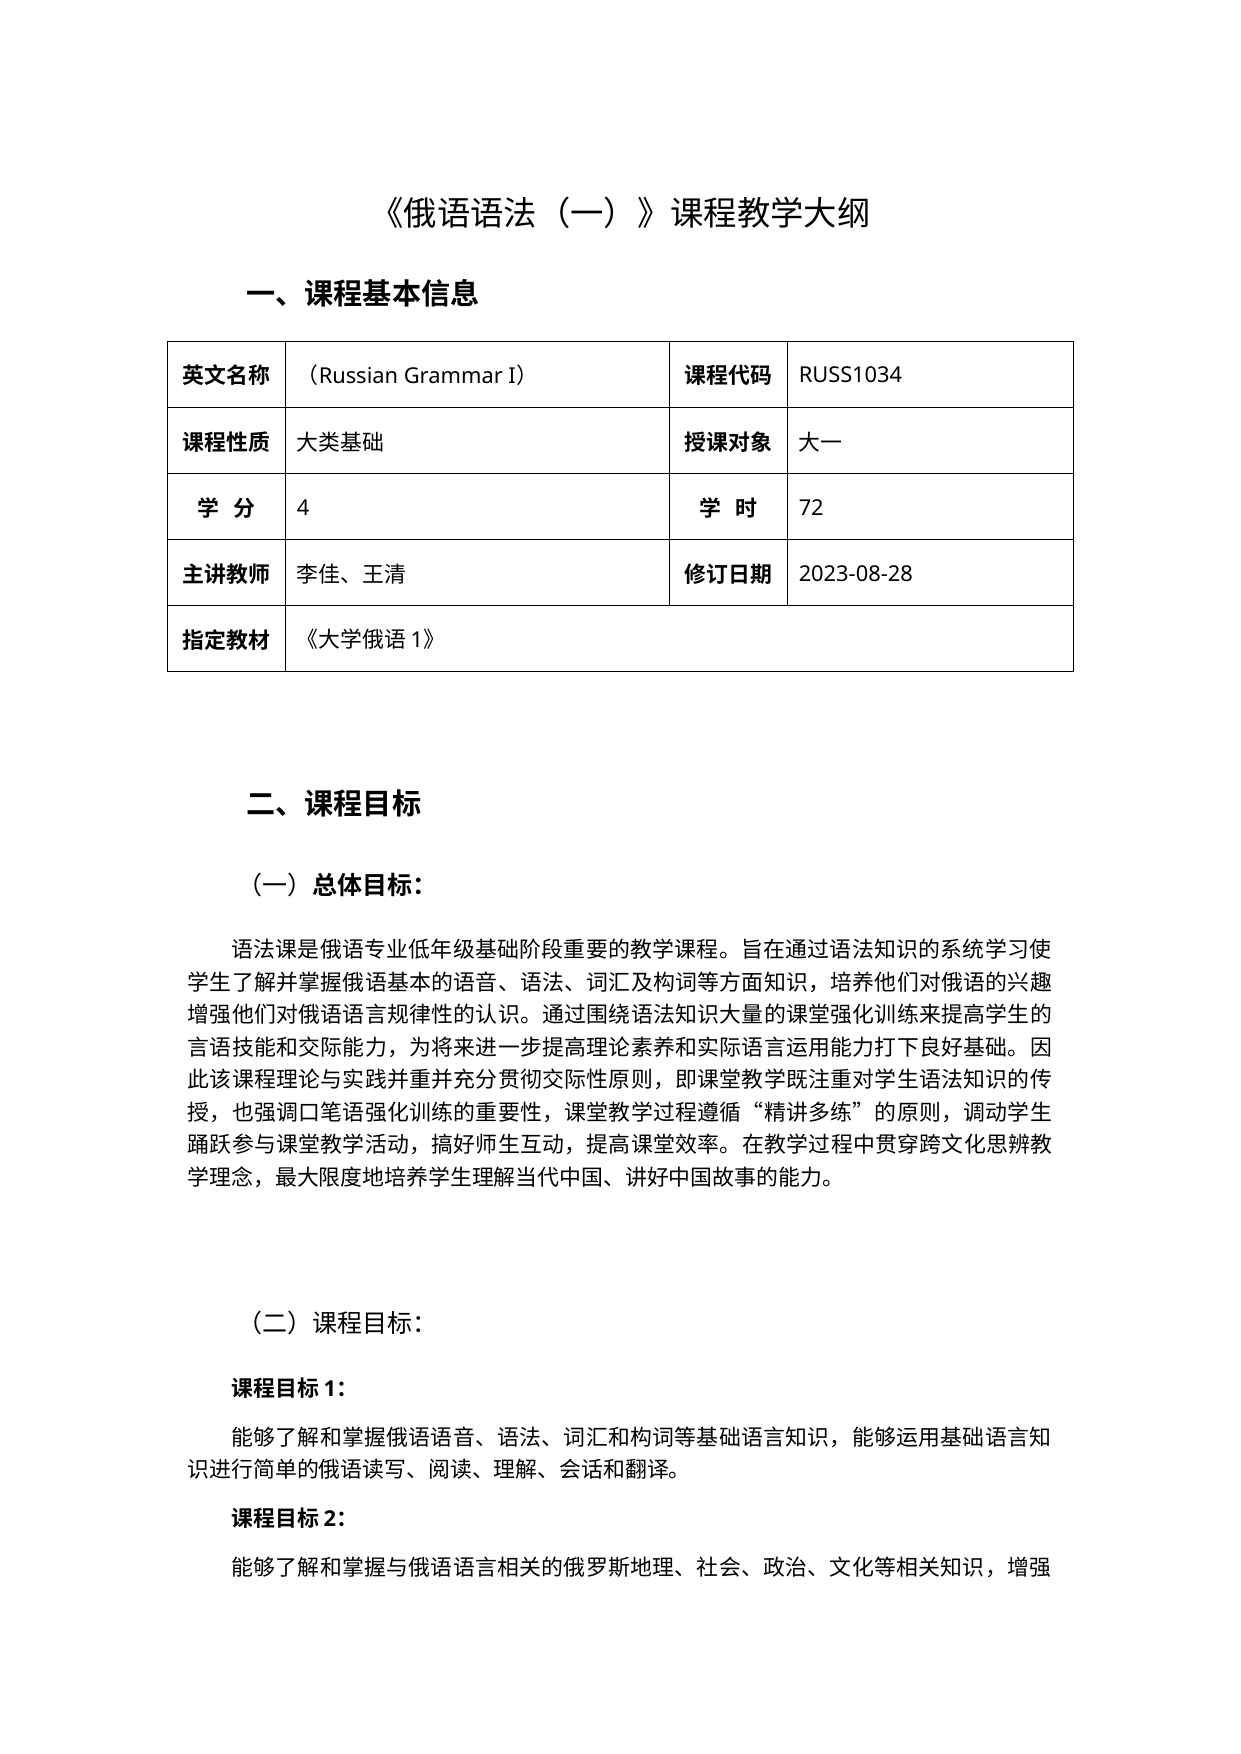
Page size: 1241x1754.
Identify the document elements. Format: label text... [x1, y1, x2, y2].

table_cell 学 分 [168, 474, 285, 539]
table_header 课程代码 [670, 342, 787, 407]
table_cell 课程性质 [168, 408, 285, 473]
table_header （Russian Grammar I） [286, 342, 669, 407]
table_cell 大一 [788, 408, 1073, 473]
table_cell 大类基础 [286, 408, 669, 473]
text 一、课程基本信息 [187, 259, 1053, 324]
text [187, 1549, 1053, 1582]
table_cell 修订日期 [670, 540, 787, 605]
table_cell 72 [788, 474, 1073, 539]
text 二、课程目标 [187, 769, 1053, 834]
table_cell 主讲教师 [168, 540, 285, 605]
table_cell 指定教材 [168, 606, 285, 671]
table_cell 2023-08-28 [788, 540, 1073, 605]
table_cell 《大学俄语1》 [286, 606, 1073, 671]
text 能够了解和掌握俄语语音、语法、词汇和构词等基础语言知识，能够运用基础语言知识进行简单的俄语读写、阅读、理解、会话和翻译。 [187, 1419, 1053, 1484]
text 课程目标2： [187, 1501, 1053, 1533]
text 语法课是俄语专业低年级基础阶段重要的教学课程。旨在通过语法知识的系统学习使学生了解并掌握俄语基本的语音、语法、词汇及构词等方面知识，培养他们对俄语的兴趣，增强他们对俄语语言规律性的认识。通过围绕语法知识大量的课堂强化训练来提高学生的言语技能和交际能力，为将来进一步提高理论素养和实际语言运用能力打下良好基础。因此该课程理论与实践并重并充分贯彻交际性原则，即课堂教学既注重对学生语法知识的传授，也强调口笔语强化训练的重要性，课堂教学过程遵循“精讲多练”的原则，调动学生踊跃参与课堂教学活动，搞好师生互动，提高课堂效率。在教学过程中贯穿跨文化思辨教学理念，最大限度地培养学生理解当代中国、讲好中国故事的能力。 [187, 932, 1053, 1192]
table_cell 授课对象 [670, 408, 787, 473]
text （一）总体目标： [187, 851, 1053, 916]
text 课程目标1： [187, 1371, 1053, 1403]
table_cell 4 [286, 474, 669, 539]
table_header 英文名称 [168, 342, 285, 407]
table_header RUSS1034 [788, 342, 1073, 407]
table_cell 学 时 [670, 474, 787, 539]
text （二）课程目标： [187, 1289, 1053, 1354]
text 《俄语语法（一）》课程教学大纲 [187, 178, 1053, 243]
table_cell 李佳、王清 [286, 540, 669, 605]
